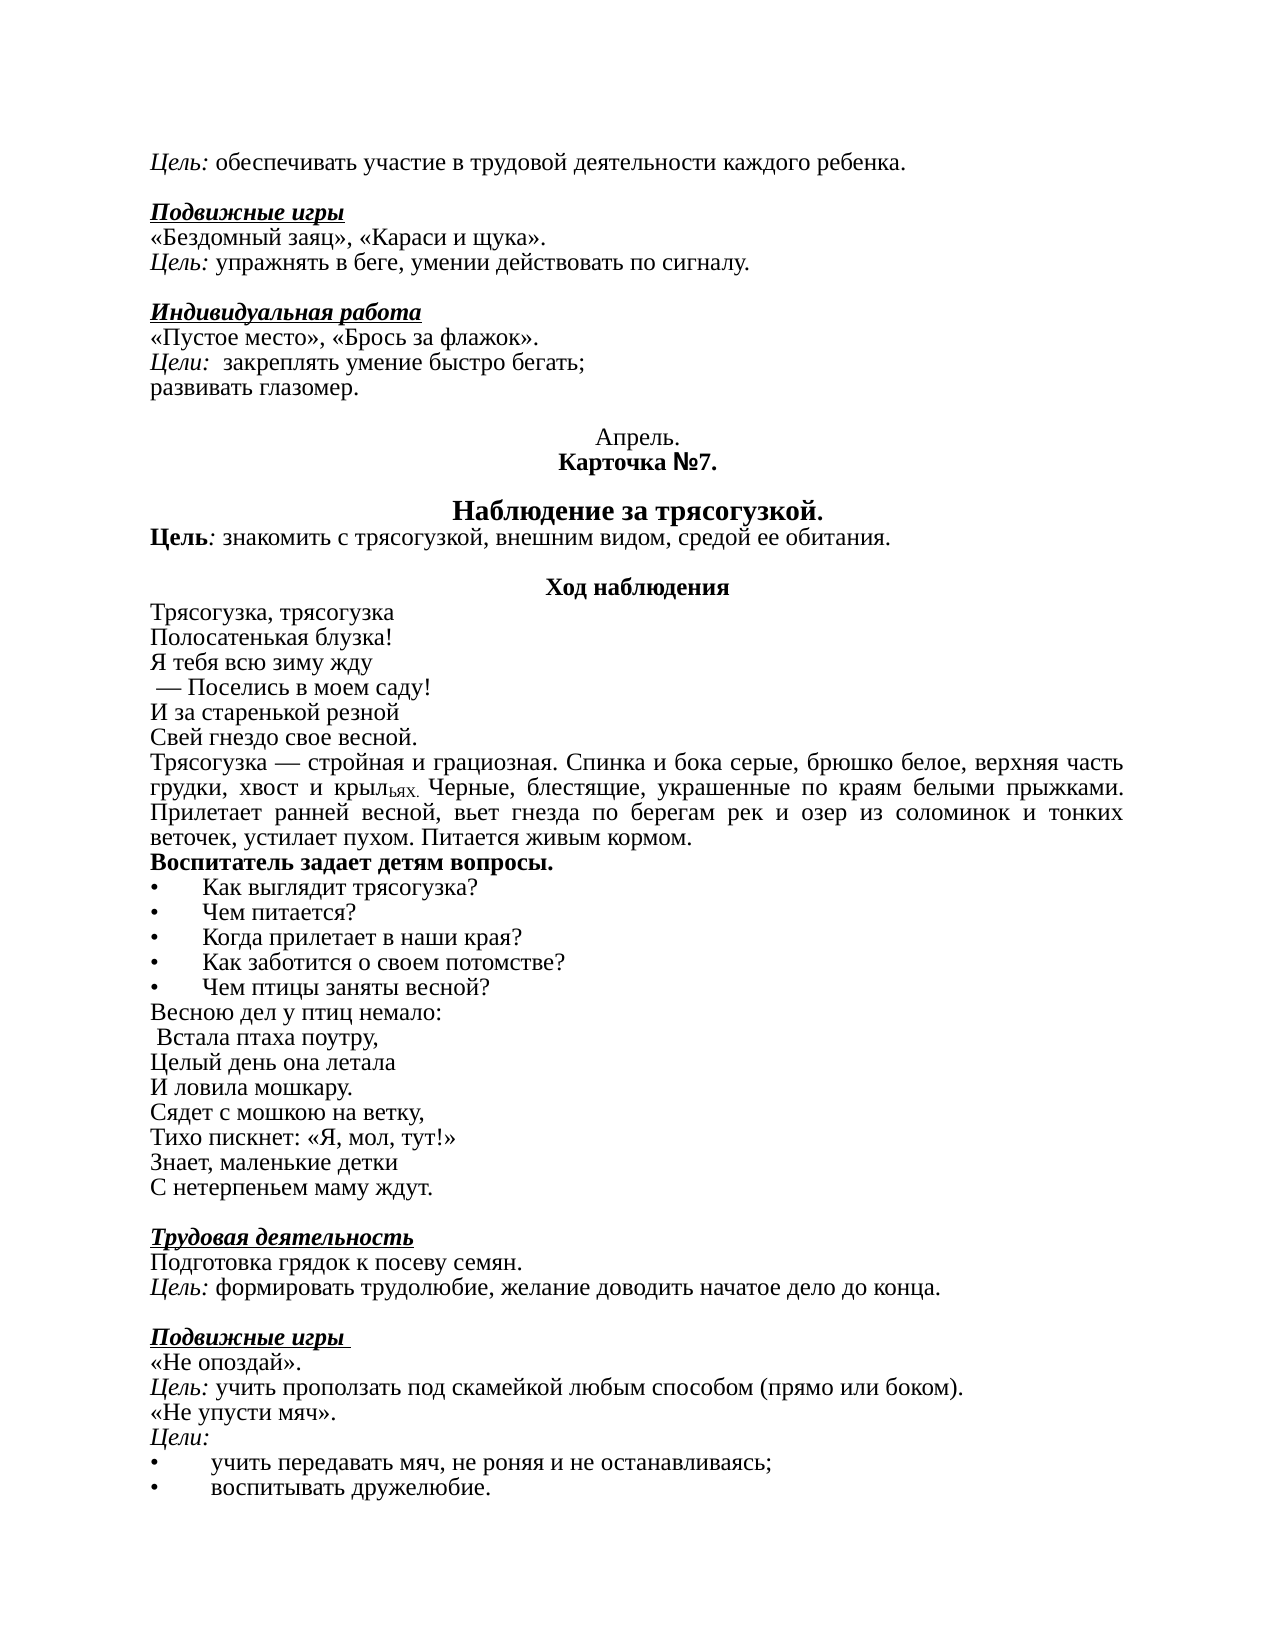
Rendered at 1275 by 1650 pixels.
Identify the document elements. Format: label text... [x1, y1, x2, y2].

text Индивидуальная работа [150, 300, 1125, 325]
text Ход наблюдения [150, 575, 1125, 600]
text И за старенькой резной [150, 700, 1125, 725]
text Цели: [150, 1425, 1125, 1450]
text Апрель. [150, 425, 1125, 450]
text «Пустое место», «Брось за флажок». [150, 325, 1125, 350]
text И ловила мошкару. [150, 1075, 1125, 1100]
text Знает, маленькие детки [150, 1150, 1125, 1175]
text Цель: формировать трудолюбие, желание доводить начатое дело до конца. [150, 1275, 1125, 1300]
text Цель: упражнять в беге, умении действовать по сигналу. [150, 250, 1125, 275]
text Встала птаха поутру, [150, 1025, 1125, 1050]
text «Бездомный заяц», «Караси и щука». [150, 225, 1125, 250]
list Чем птицы заняты весной? [150, 975, 1125, 1000]
list Когда прилетает в наши края? [150, 925, 1125, 950]
text Подготовка грядок к посеву семян. [150, 1250, 1125, 1275]
text Трудовая деятельность [150, 1225, 1125, 1250]
list Чем питается? [150, 900, 1125, 925]
text развивать глазомер. [150, 375, 1125, 400]
text Карточка №7. [150, 450, 1125, 475]
text Воспитатель задает детям вопросы. [150, 850, 1125, 875]
list воспитывать дружелюбие. [150, 1475, 1125, 1500]
text Подвижные игры [150, 200, 1125, 225]
text Цели: закреплять умение быстро бегать; [150, 350, 1125, 375]
list Как выглядит трясогузка? [150, 875, 1125, 900]
text Весною дел у птиц немало: [150, 1000, 1125, 1025]
text Трясогузка, трясогузка [150, 600, 1125, 625]
text С нетерпеньем маму ждут. [150, 1175, 1125, 1200]
text «Не опоздай». [150, 1350, 1125, 1375]
list учить передавать мяч, не роняя и не останавливаясь; [150, 1450, 1125, 1475]
text Свей гнездо свое весной. [150, 725, 1125, 750]
text Тихо пискнет: «Я, мол, тут!» [150, 1125, 1125, 1150]
text «Не упусти мяч». [150, 1400, 1125, 1425]
text — Поселись в моем саду! [150, 675, 1125, 700]
text Цель: обеспечивать участие в трудовой деятельности каждого ребенка. [150, 150, 1125, 175]
text Целый день она летала [150, 1050, 1125, 1075]
text Я тебя всю зиму жду [150, 650, 1125, 675]
text Наблюдение за трясогузкой. [150, 500, 1125, 525]
text Цель: учить проползать под скамейкой любым способом (прямо или боком). [150, 1375, 1125, 1400]
text Сядет с мошкою на ветку, [150, 1100, 1125, 1125]
text Подвижные игры [150, 1325, 1125, 1350]
list Как заботится о своем потомстве? [150, 950, 1125, 975]
text Трясогузка — стройная и грациозная. Спинка и бока серые, брюшко белое, верхняя часть грудки, хвост и крылЬЯХ. Черные, блестящие, украшенные по краям белыми прыжками. Прилетает ранней весной, вьет гнезда по берегам рек и озер из соломинок и тонких веточек, устилает пухом. Питается живым кормом. [150, 750, 1125, 850]
text Цель: знакомить с трясогузкой, внешним видом, средой ее обитания. [150, 525, 1125, 550]
text Полосатенькая блузка! [150, 625, 1125, 650]
